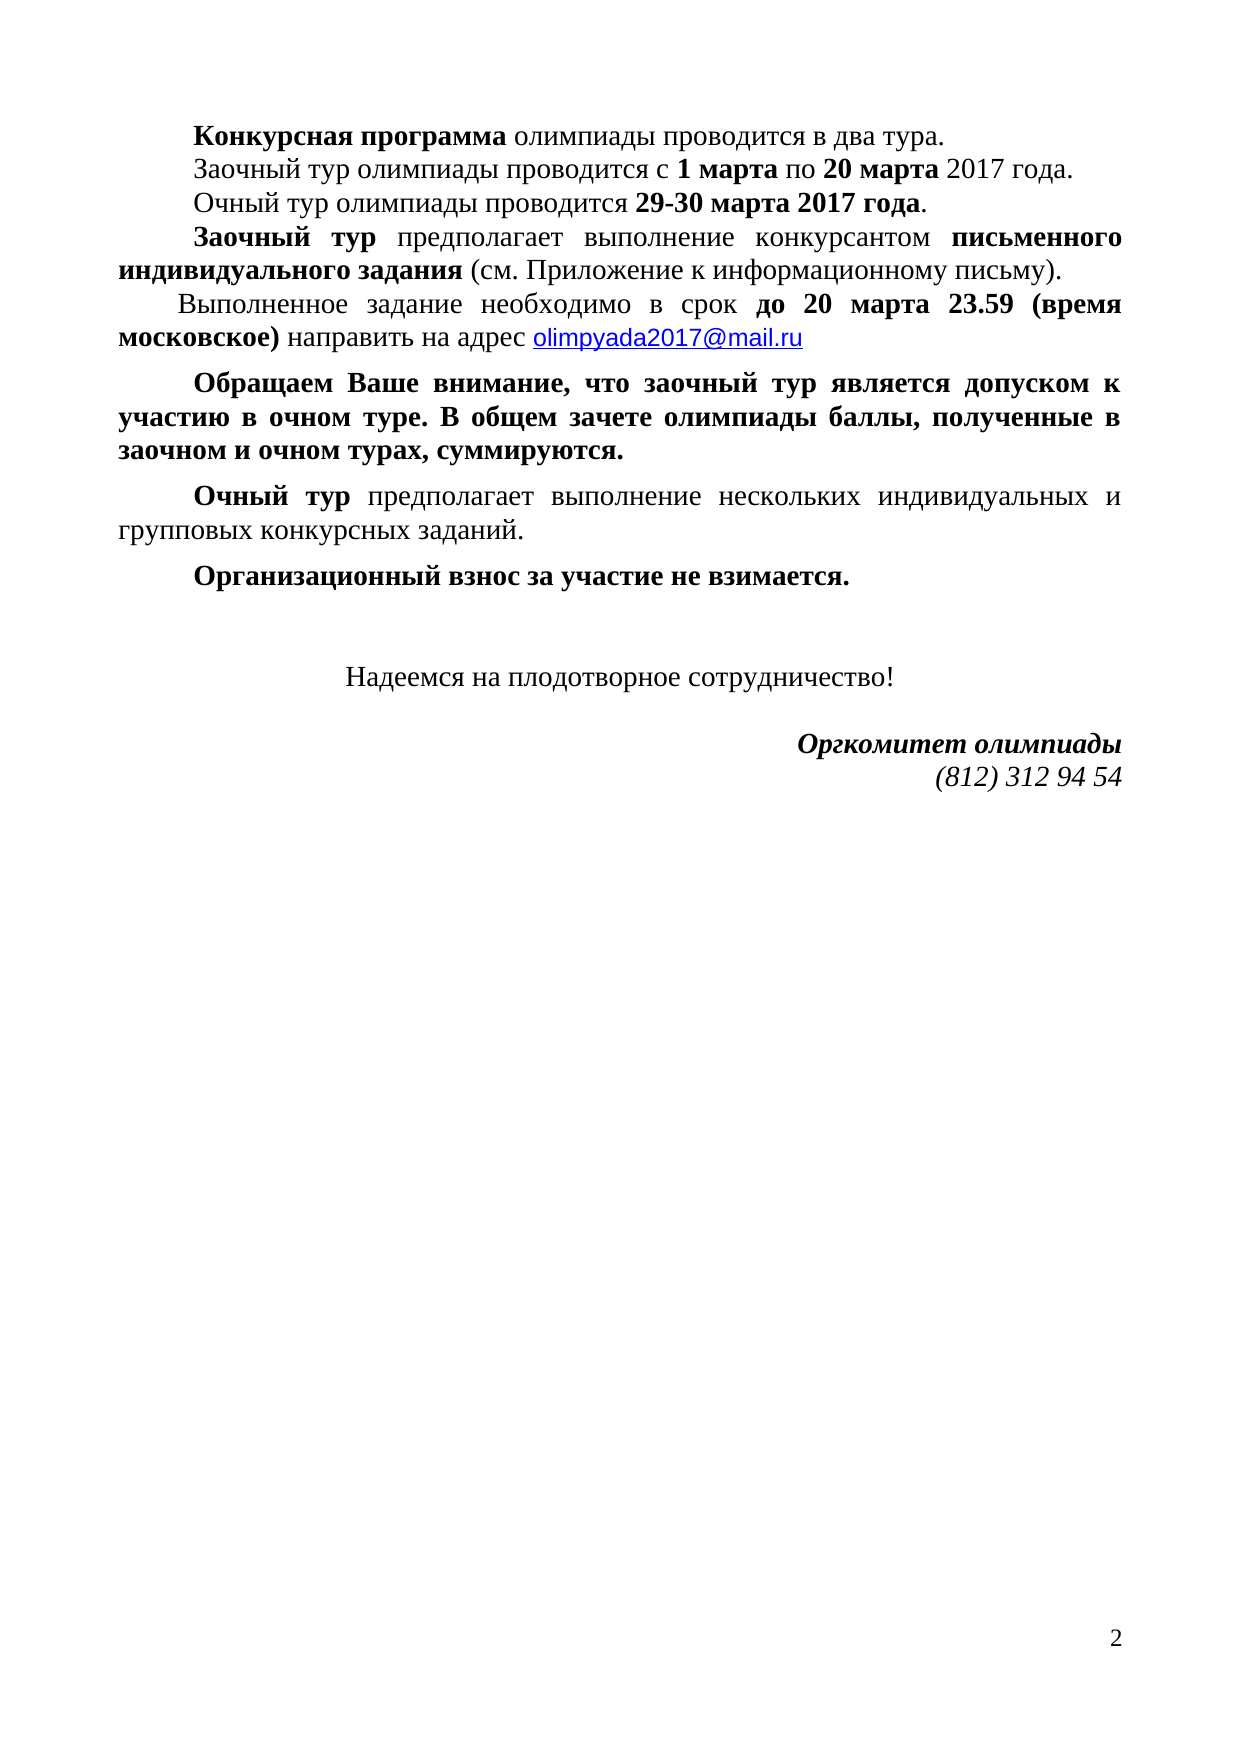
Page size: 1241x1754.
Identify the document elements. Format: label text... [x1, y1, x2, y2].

text Оргкомитет олимпиады [118, 726, 1122, 759]
text Очный тур олимпиады проводится 29-30 марта 2017 года. [118, 185, 1122, 219]
text Обращаем Ваше внимание, что заочный тур является допуском к участию в очном туре. В общем зачете олимпиады баллы, полученные в заочном и очном турах, суммируются. [118, 365, 1122, 466]
text Надеемся на плодотворное сотрудничество! [118, 659, 1122, 692]
text Выполненное задание необходимо в срок до 20 марта 23.59 (время московское) направить на адрес olimpyada2017@mail.ru [533, 286, 1122, 353]
text (812) 312 94 54 [118, 759, 1122, 793]
text Заочный тур предполагает выполнение конкурсантом письменного индивидуального задания (см. Приложение к информационному письму). [118, 219, 1122, 286]
text Очный тур предполагает выполнение нескольких индивидуальных и групповых конкурсных заданий. [118, 478, 1122, 546]
text Заочный тур олимпиады проводится с 1 марта по 20 марта 2017 года. [118, 152, 1122, 185]
text Организационный взнос за участие не взимается. [118, 558, 1122, 592]
text Выполненное задание необходимо в срок до 20 марта 23.59 (время московское) направить на адрес olimpyada2017@mail.ru [118, 286, 287, 353]
text Конкурсная программа олимпиады проводится в два тура. [118, 118, 1122, 152]
